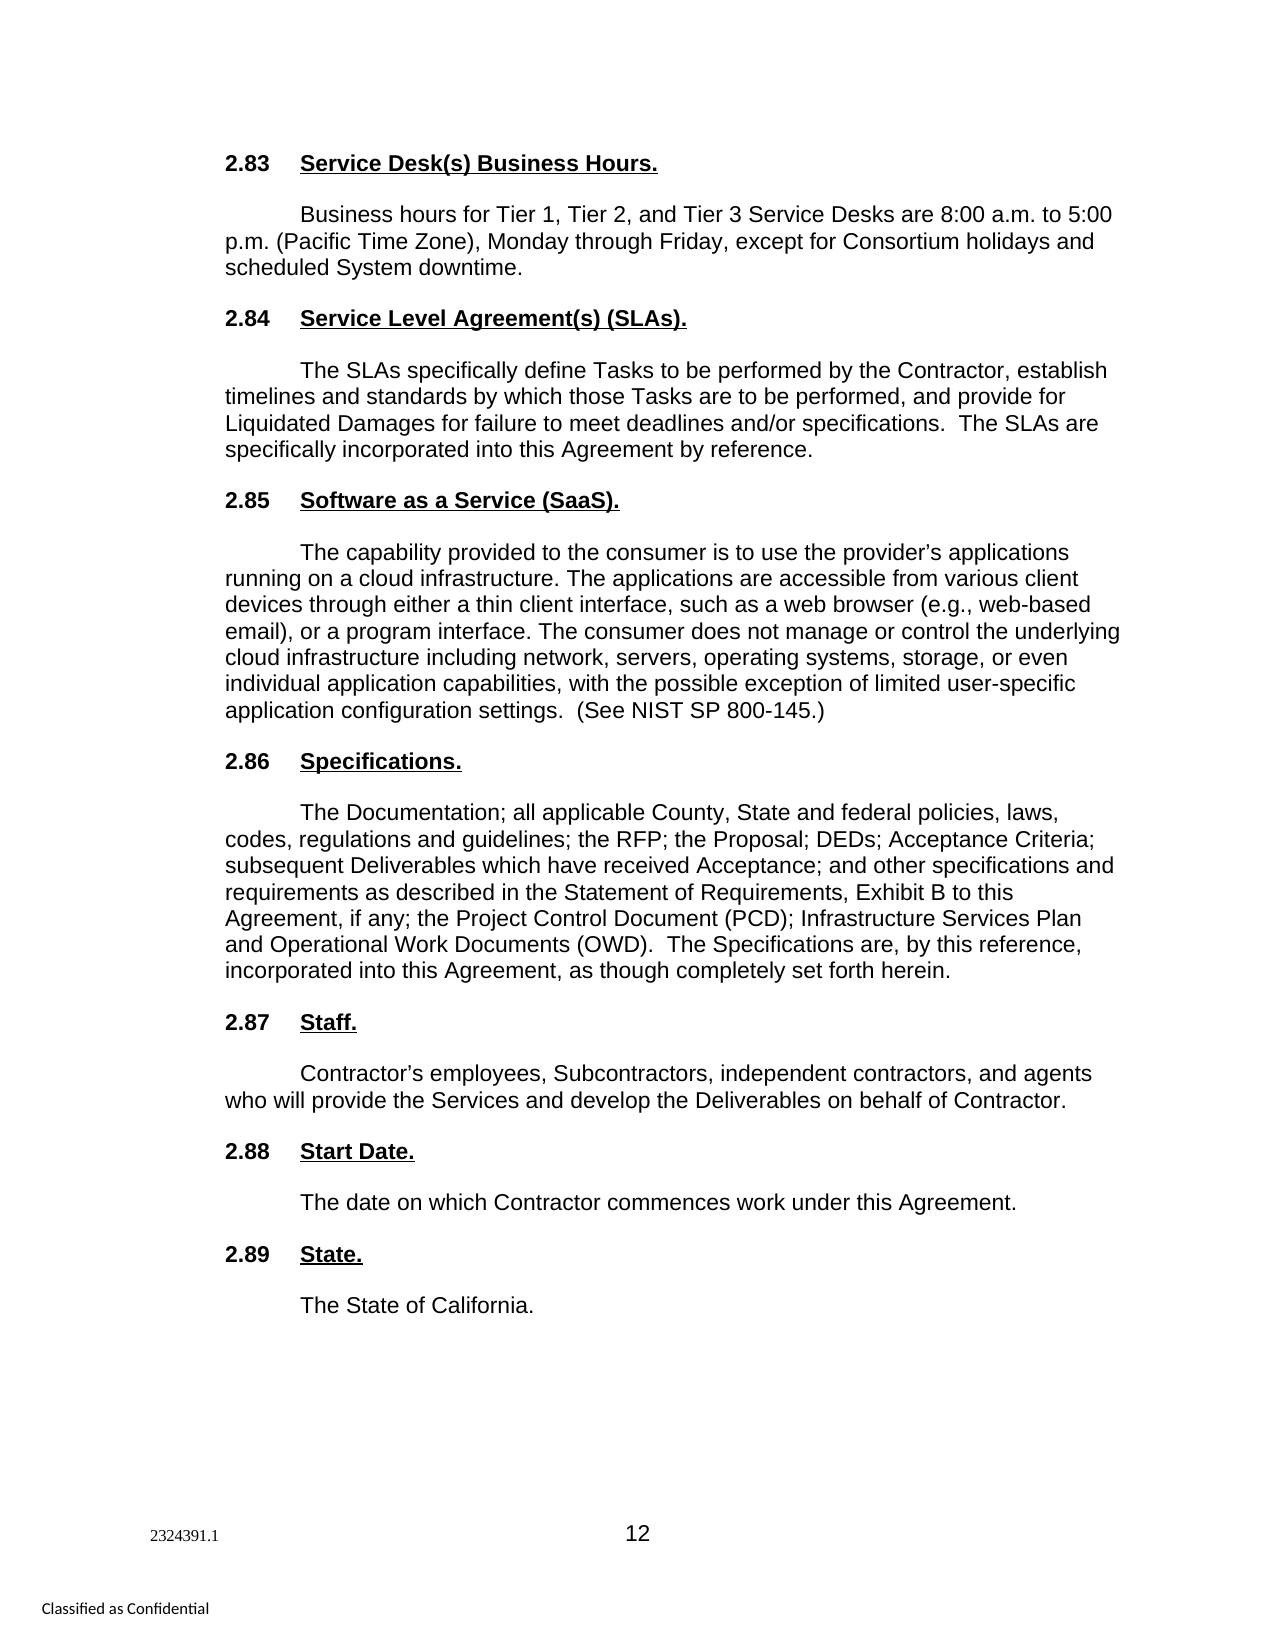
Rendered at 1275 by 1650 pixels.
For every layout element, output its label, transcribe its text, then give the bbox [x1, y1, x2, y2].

text The Documentation; all applicable County, State and federal policies, laws, codes, regulations and guidelines; the RFP; the Proposal; DEDs; Acceptance Criteria; subsequent Deliverables which have received Acceptance; and other specifications and requirements as described in the Statement of Requirements, Exhibit B to this Agreement, if any; the Project Control Document (PCD); Infrastructure Services Plan and Operational Work Documents (OWD). The Specifications are, by this reference, incorporated into this Agreement, as though completely set forth herein. [225, 799, 1125, 984]
text The State of California. [300, 1292, 1125, 1318]
text State. [225, 1241, 1125, 1267]
text Software as a Service (SaaS). [225, 487, 1125, 513]
text The SLAs specifically define Tasks to be performed by the Contractor, establish timelines and standards by which those Tasks are to be performed, and provide for Liquidated Damages for failure to meet deadlines and/or specifications. The SLAs are specifically incorporated into this Agreement by reference. [225, 357, 1125, 462]
text The date on which Contractor commences work under this Agreement. [225, 1189, 1125, 1216]
text Service Desk(s) Business Hours. [225, 150, 1125, 176]
text Specifications. [225, 748, 1125, 774]
text Contractor’s employees, Subcontractors, independent contractors, and agents who will provide the Services and develop the Deliverables on behalf of Contractor. [225, 1060, 1125, 1113]
text The capability provided to the consumer is to use the provider’s applications running on a cloud infrastructure. The applications are accessible from various client devices through either a thin client interface, such as a web browser (e.g., web-based email), or a program interface. The consumer does not manage or control the underlying cloud infrastructure including network, servers, operating systems, storage, or even individual application capabilities, with the possible exception of limited user-specific application configuration settings. (See NIST SP 800-145.) [225, 538, 1125, 723]
text Staff. [225, 1009, 1125, 1035]
text Start Date. [225, 1138, 1125, 1164]
text Business hours for Tier 1, Tier 2, and Tier 3 Service Desks are 8:00 a.m. to 5:00 p.m. (Pacific Time Zone), Monday through Friday, except for Consortium holidays and scheduled System downtime. [225, 201, 1125, 280]
text Service Level Agreement(s) (SLAs). [225, 305, 1125, 332]
